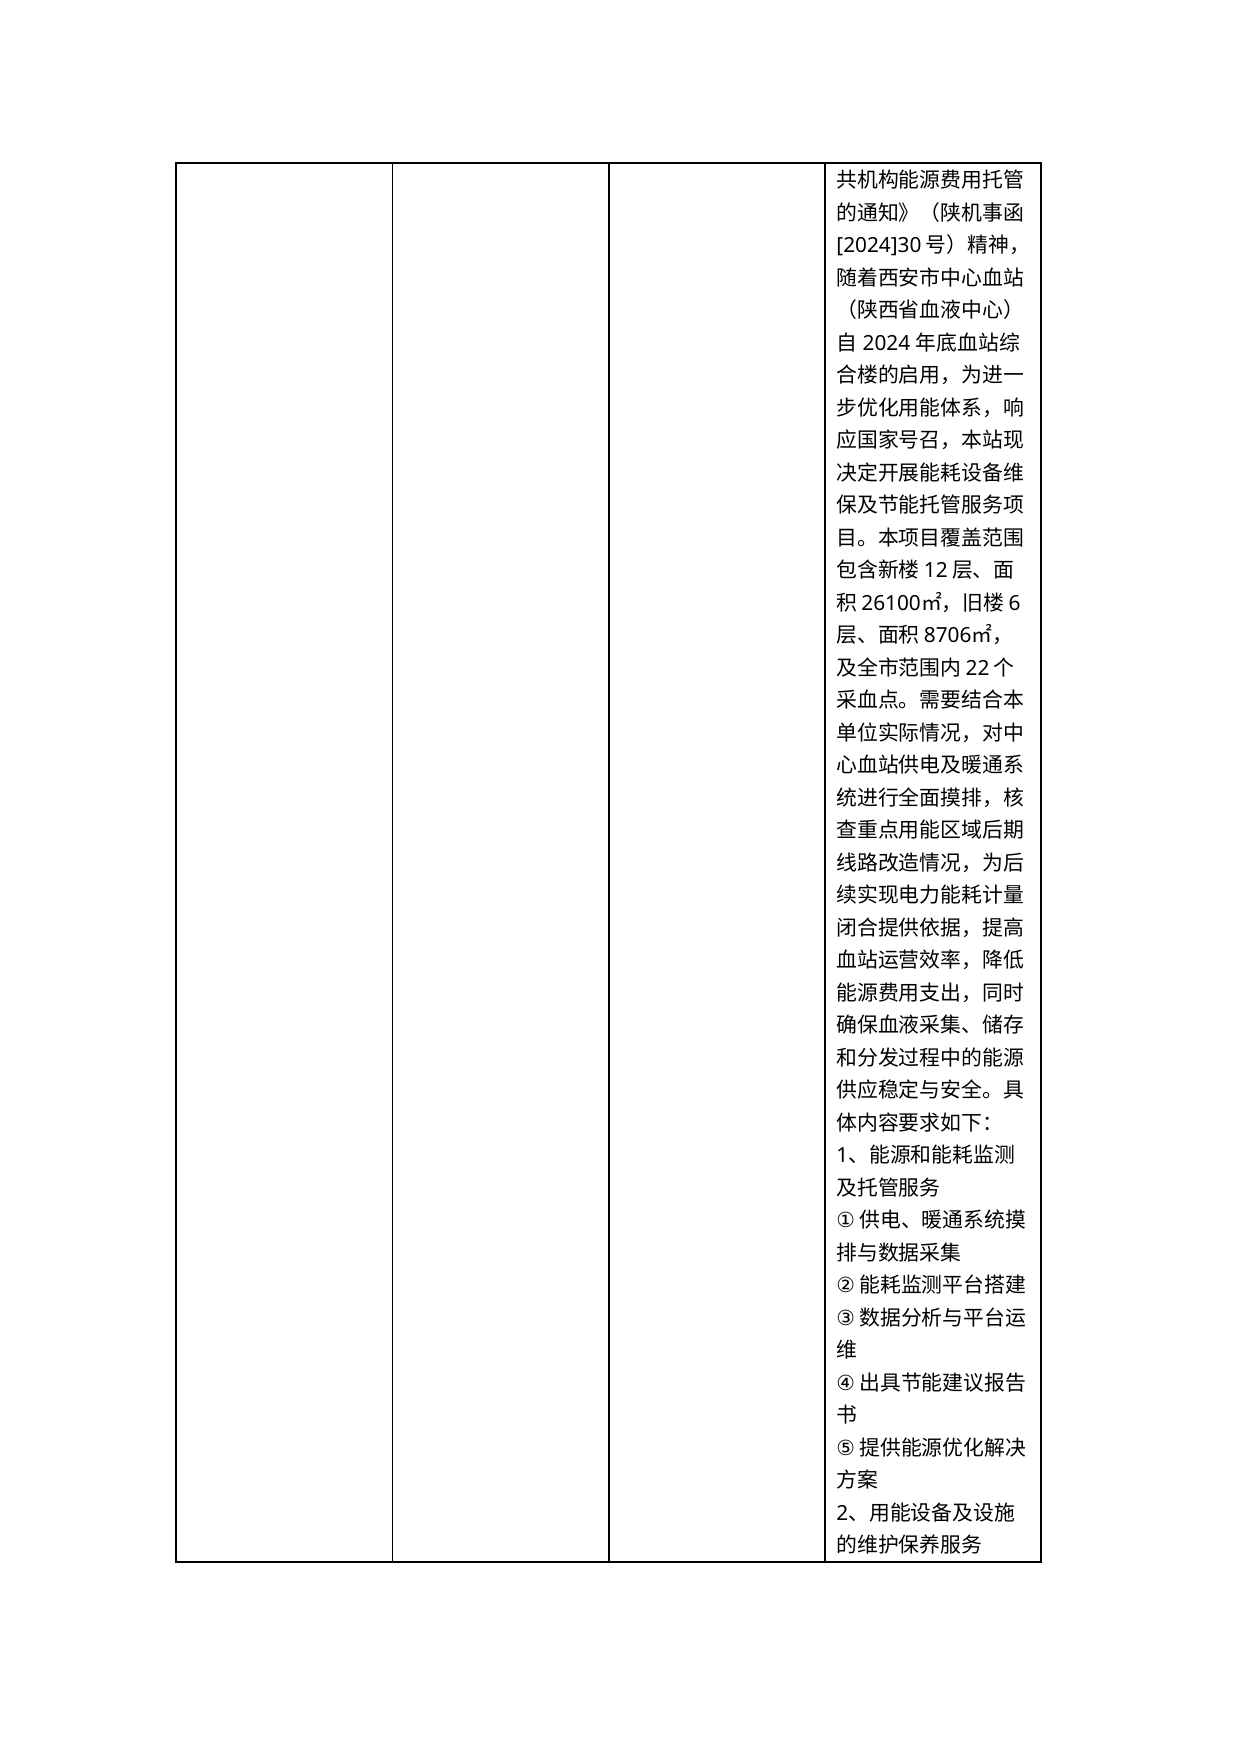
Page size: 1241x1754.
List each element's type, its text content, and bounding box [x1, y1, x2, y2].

table_cell [610, 164, 824, 1561]
table_cell 1 [393, 164, 608, 1561]
table_cell [177, 164, 392, 1561]
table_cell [826, 164, 1040, 1561]
